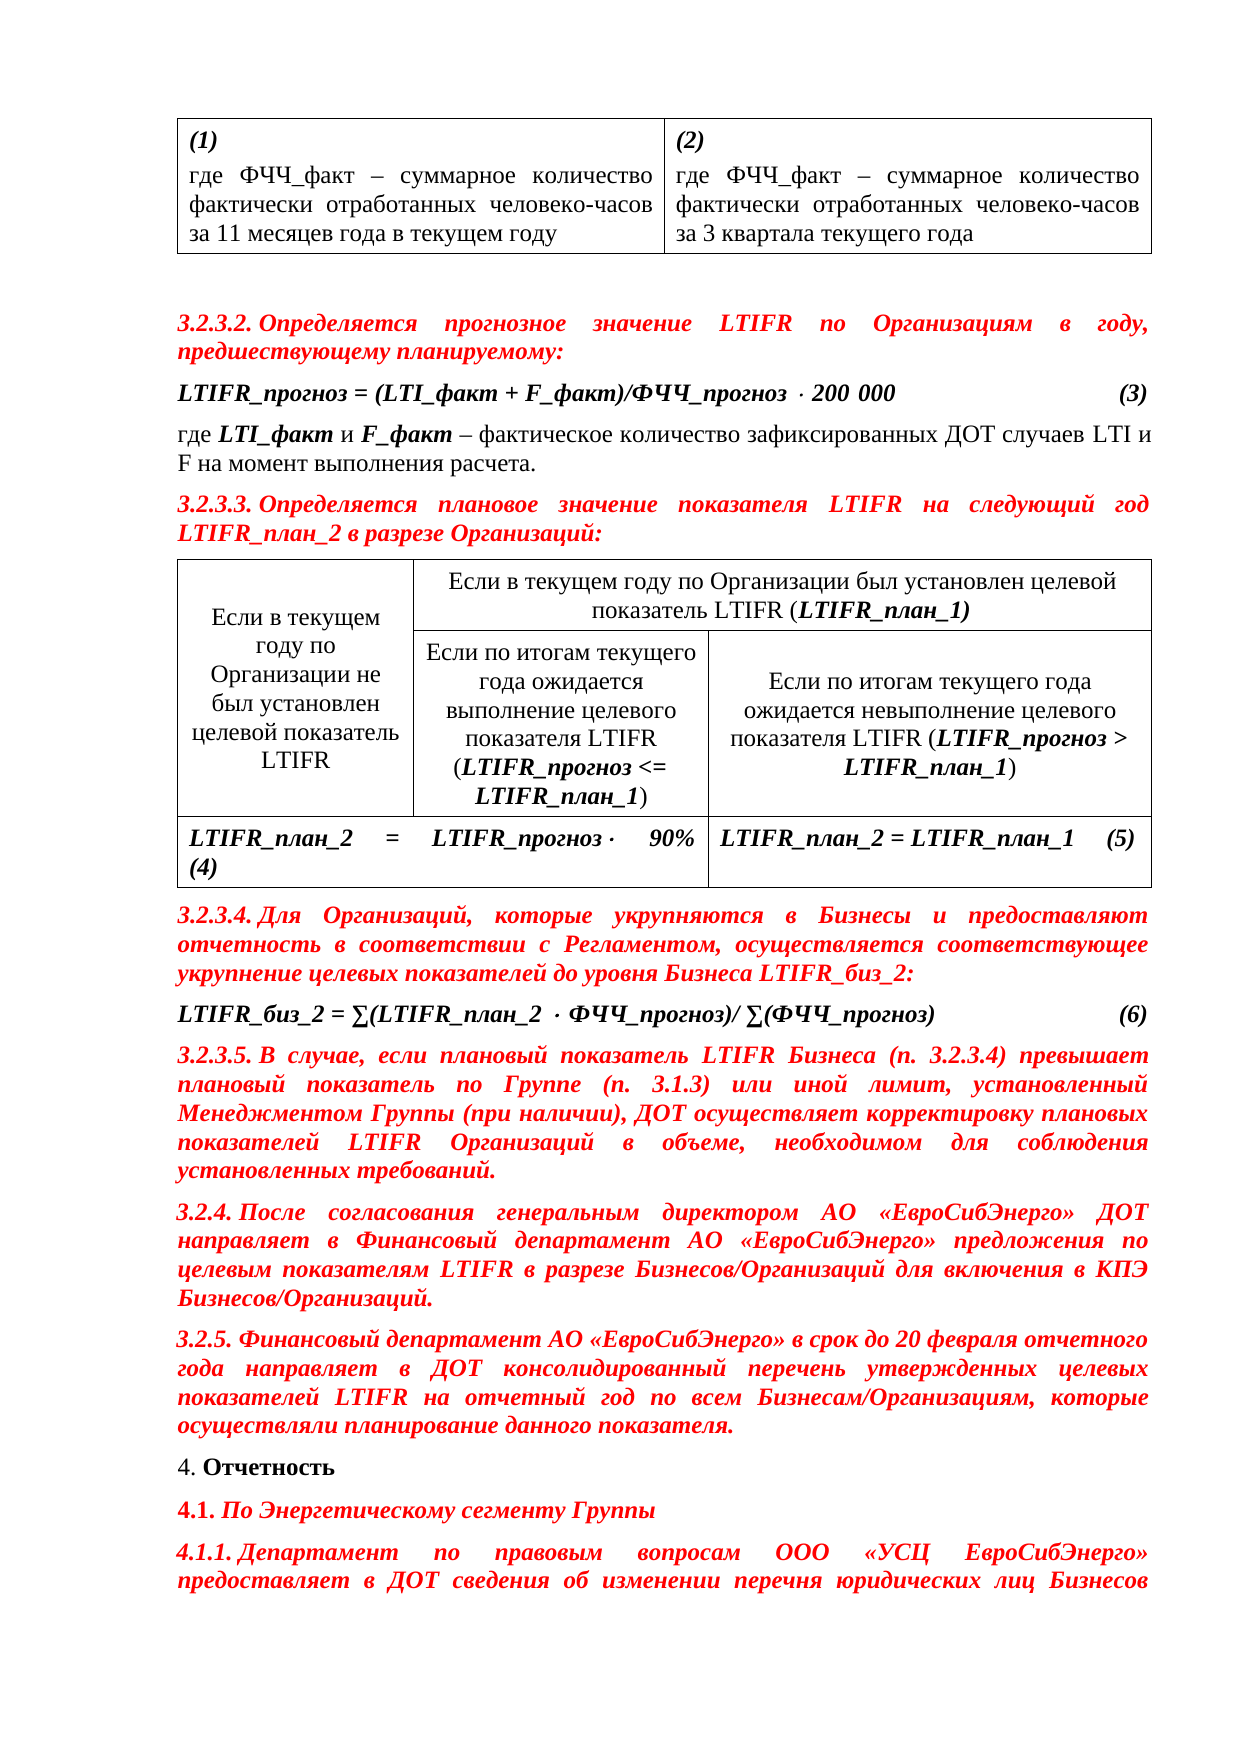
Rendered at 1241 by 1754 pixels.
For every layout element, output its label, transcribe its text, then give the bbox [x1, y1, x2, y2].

text LTIFR_биз_2 = ∑(LTIFR_план_2 ФЧЧ_прогноз)/ ∑(ФЧЧ_прогноз) (6) [177, 999, 1152, 1028]
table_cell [665, 119, 1151, 253]
table_header Если в текущем году по Организации был установлен целевой показатель LTIFR (LTIFR_план_1) [414, 560, 1151, 630]
list По Энергетическому сегменту Группы [177, 1495, 1152, 1524]
subtitle Отчетность [177, 1452, 1152, 1481]
list Определяется прогнозное значение LTIFR по Организациям в году, предшествующему планируемому: [177, 308, 1152, 365]
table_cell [178, 119, 664, 253]
list После согласования генеральным директором АО «ЕвроСибЭнерго» ДОТ направляет в Финансовый департамент АО «ЕвроСибЭнерго» предложения по целевым показателям LTIFR в разрезе Бизнесов/Организаций для включения в КПЭ Бизнесов/Организаций. [176, 1197, 1152, 1312]
table_cell Если по итогам текущего года ожидается невыполнение целевого показателя LTIFR (LTIFR_прогноз > LTIFR_план_1) [709, 631, 1151, 816]
text где LTI_факт и F_факт – фактическое количество зафиксированных ДОТ случаев LTI и F на момент выполнения расчета. [177, 419, 1152, 476]
list В случае, если плановый показатель LTIFR Бизнеса (п. 3.2.3.4) превышает плановый показатель по Группе (п. 3.1.3) или иной лимит, установленный Менеджментом Группы (при наличии), ДОТ осуществляет корректировку плановых показателей LTIFR Организаций в объеме, необходимом для соблюдения установленных требований. [177, 1041, 1152, 1184]
table_cell Если по итогам текущего года ожидается выполнение целевого показателя LTIFR (LTIFR_прогноз <= LTIFR_план_1) [414, 631, 708, 816]
table_header Если в текущем году по Организации не был установлен целевой показатель LTIFR [178, 560, 413, 816]
list Для Организаций, которые укрупняются в Бизнесы и предоставляют отчетность в соответствии с Регламентом, осуществляется соответствующее укрупнение целевых показателей до уровня Бизнеса LTIFR_биз_2: [177, 901, 1152, 987]
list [176, 1537, 1152, 1594]
list Определяется плановое значение показателя LTIFR на следующий год LTIFR_план_2 в разрезе Организаций: [177, 489, 1152, 546]
text LTIFR_прогноз = (LTI_факт + F_факт)/ФЧЧ_прогноз 200 000 (3) [177, 378, 1152, 406]
table_cell LTIFR_план_2 = LTIFR_прогноз 90% (4) [178, 817, 708, 887]
table_cell LTIFR_план_2 = LTIFR_план_1 (5) [709, 817, 1151, 887]
list Финансовый департамент АО «ЕвроСибЭнерго» в срок до 20 февраля отчетного года направляет в ДОТ консолидированный перечень утвержденных целевых показателей LTIFR на отчетный год по всем Бизнесам/Организациям, которые осуществляли планирование данного показателя. [176, 1324, 1152, 1439]
